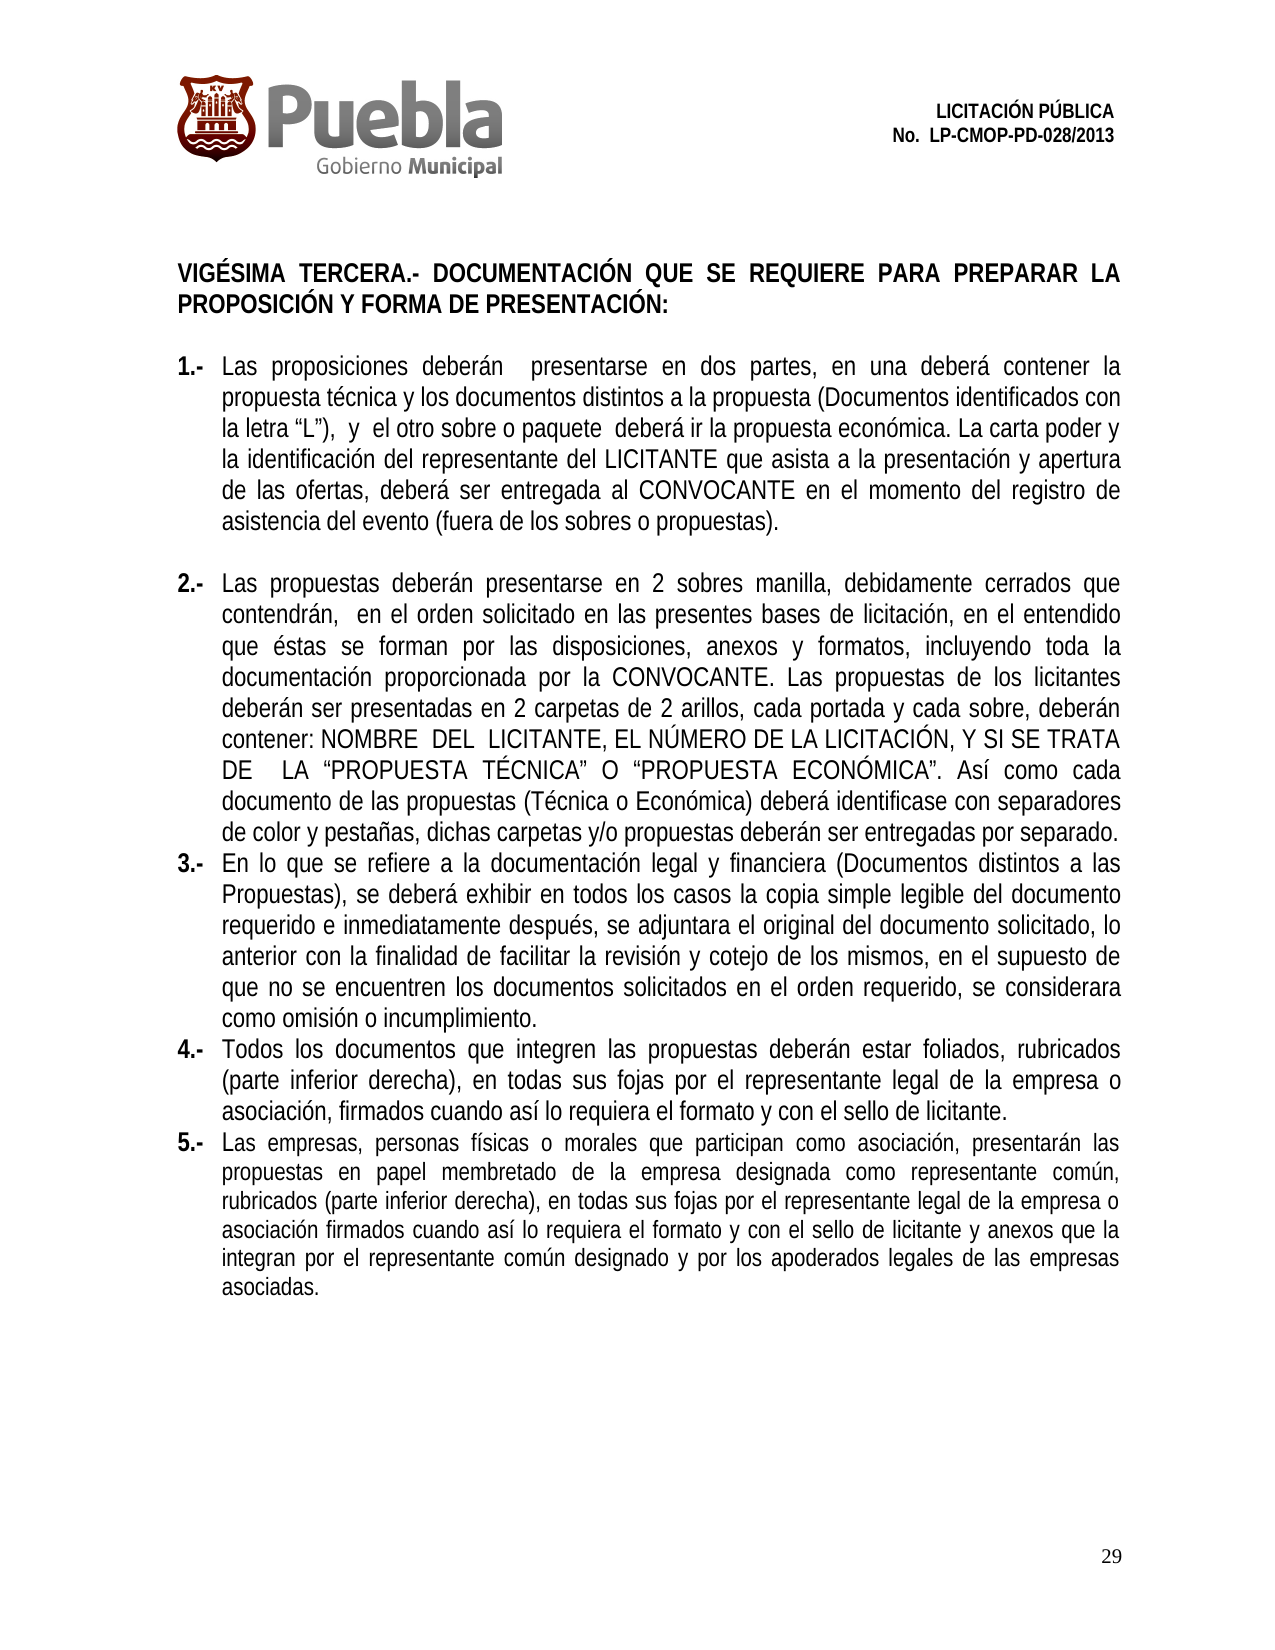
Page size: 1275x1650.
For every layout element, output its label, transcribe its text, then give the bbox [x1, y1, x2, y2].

text 5.- Las empresas, personas físicas o morales que participan como asociación, presentarán las propuestas en papel membretado de la empresa designada como representante común, rubricados (parte inferior derecha), en todas sus fojas por el representante legal de la empresa o asociación firmados cuando así lo requiera el formato y con el sello de licitante y anexos que la integran por el representante común designado y por los apoderados legales de las empresas asociadas. [177, 1126, 1122, 1301]
text VIGÉSIMA TERCERA.- DOCUMENTACIÓN QUE SE REQUIERE PARA PREPARAR LA PROPOSICIÓN Y FORMA DE PRESENTACIÓN: [177, 257, 1122, 319]
text 4.- Todos los documentos que integren las propuestas deberán estar foliados, rubricados (parte inferior derecha), en todas sus fojas por el representante legal de la empresa o asociación, firmados cuando así lo requiera el formato y con el sello de licitante. [177, 1033, 1122, 1126]
text 3.- En lo que se refiere a la documentación legal y financiera (Documentos distintos a las Propuestas), se deberá exhibir en todos los casos la copia simple legible del documento requerido e inmediatamente después, se adjuntara el original del documento solicitado, lo anterior con la finalidad de facilitar la revisión y cotejo de los mismos, en el supuesto de que no se encuentren los documentos solicitados en el orden requerido, se considerara como omisión o incumplimiento. [177, 847, 1122, 1033]
text 1.- Las proposiciones deberán presentarse en dos partes, en una deberá contener la propuesta técnica y los documentos distintos a la propuesta (Documentos identificados con la letra “L”), y el otro sobre o paquete deberá ir la propuesta económica. La carta poder y la identificación del representante del LICITANTE que asista a la presentación y apertura de las ofertas, deberá ser entregada al CONVOCANTE en el momento del registro de asistencia del evento (fuera de los sobres o propuestas). [177, 350, 1122, 537]
picture [177, 75, 502, 178]
text 2.- Las propuestas deberán presentarse en 2 sobres manilla, debidamente cerrados que contendrán, en el orden solicitado en las presentes bases de licitación, en el entendido que éstas se forman por las disposiciones, anexos y formatos, incluyendo toda la documentación proporcionada por la CONVOCANTE. Las propuestas de los licitantes deberán ser presentadas en 2 carpetas de 2 arillos, cada portada y cada sobre, deberán contener: NOMBRE DEL LICITANTE, EL NÚMERO DE LA LICITACIÓN, Y SI SE TRATA DE LA “PROPUESTA TÉCNICA” O “PROPUESTA ECONÓMICA”. Así como cada documento de las propuestas (Técnica o Económica) deberá identificase con separadores de color y pestañas, dichas carpetas y/o propuestas deberán ser entregadas por separado. [177, 568, 1122, 847]
